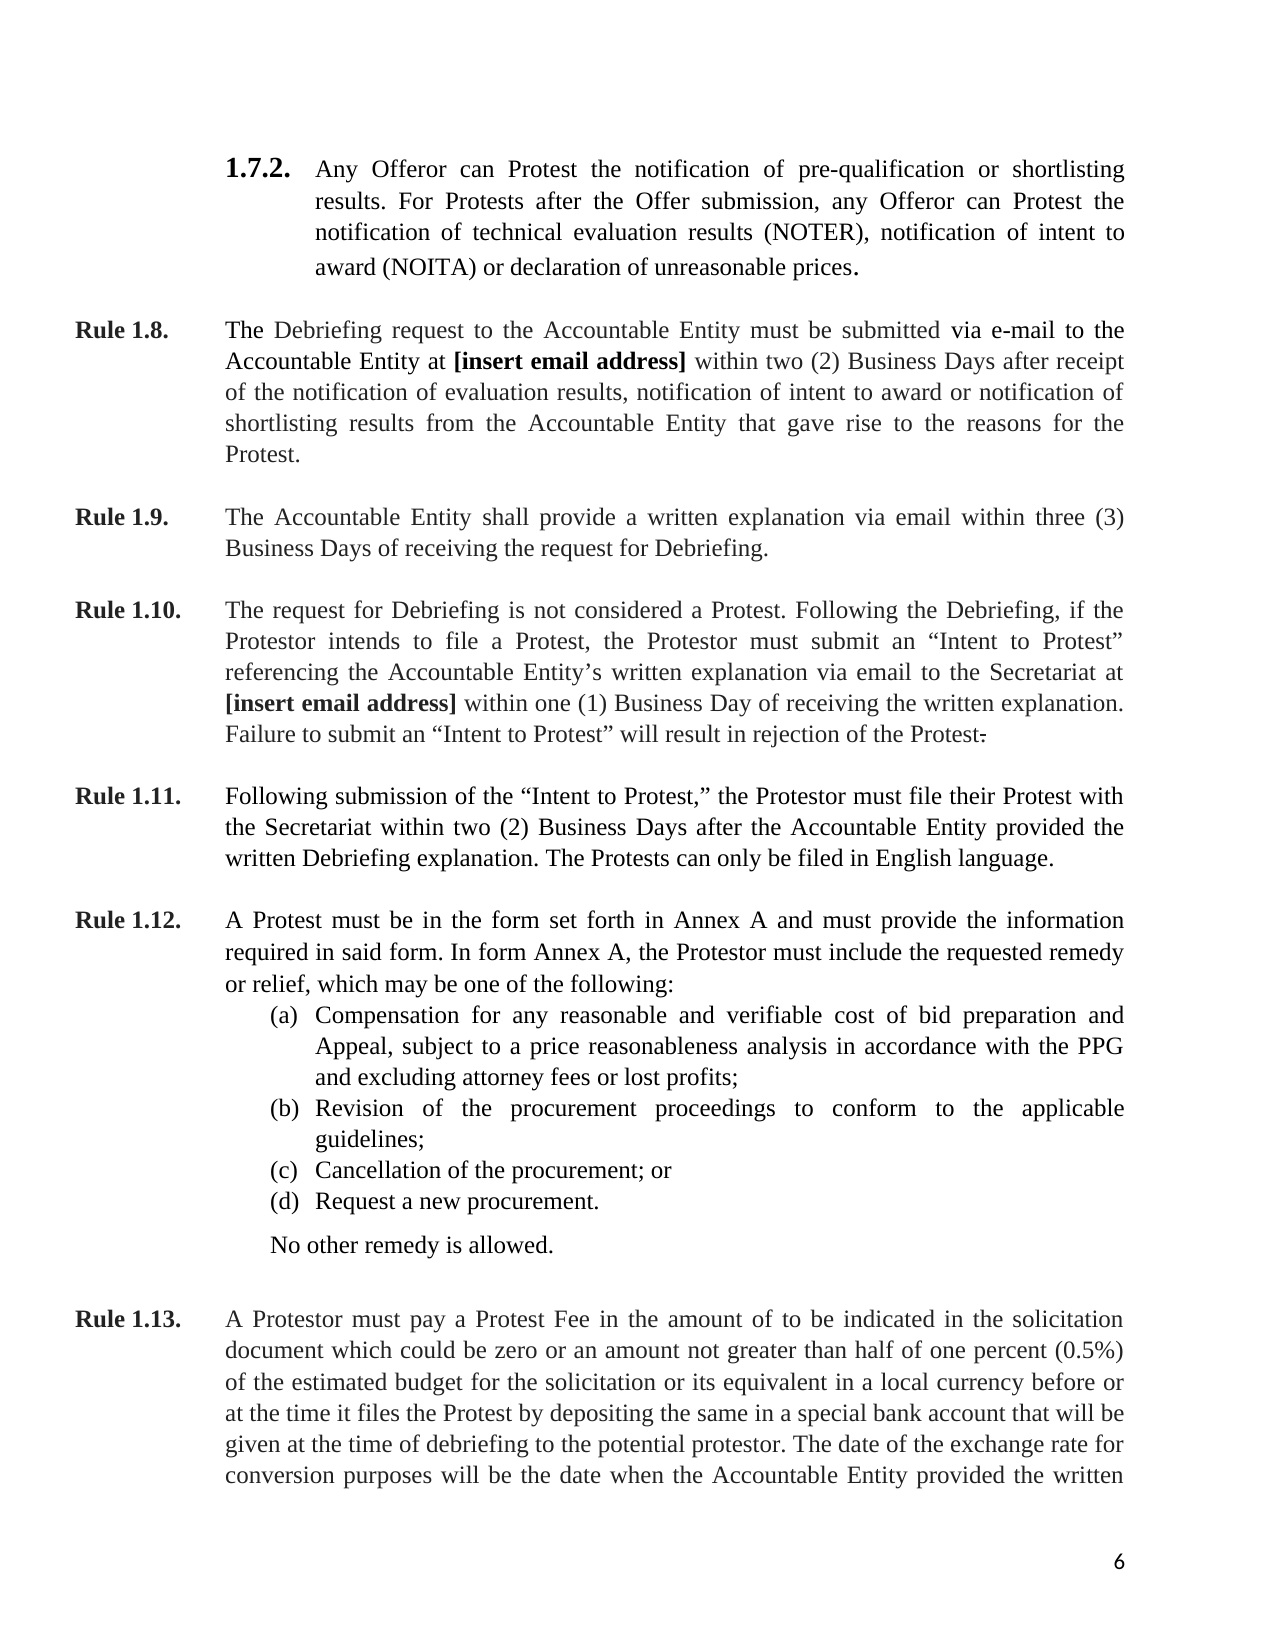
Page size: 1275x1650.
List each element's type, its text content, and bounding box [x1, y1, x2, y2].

list Revision of the procurement proceedings to conform to the applicable guidelines; [270, 1093, 1125, 1153]
list Request a new procurement. [270, 1186, 1125, 1215]
list The request for Debriefing is not considered a Protest. Following the Debriefing, if the Protestor intends to file a Protest, the Protestor must submit an “Intent to Protest” referencing the Accountable Entity’s written explanation via email to the Secretariat at [insert email address] within one (1) Business Day of receiving the written explanation. Failure to submit an “Intent to Protest” will result in rejection of the Protest. [75, 595, 1125, 748]
list Cancellation of the procurement; or [270, 1155, 1125, 1184]
list Compensation for any reasonable and verifiable cost of bid preparation and Appeal, subject to a price reasonableness analysis in accordance with the PPG and excluding attorney fees or lost profits; [270, 1000, 1125, 1091]
list The Accountable Entity shall provide a written explanation via email within three (3) Business Days of receiving the request for Debriefing. [75, 502, 1125, 561]
list Following submission of the “Intent to Protest,” the Protestor must file their Protest with the Secretariat within two (2) Business Days after the Accountable Entity provided the written Debriefing explanation. The Protests can only be filed in English language. [75, 781, 1125, 872]
text No other remedy is allowed. [270, 1230, 1125, 1259]
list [75, 1304, 1125, 1488]
list A Protest must be in the form set forth in Annex A and must provide the information required in said form. In form Annex A, the Protestor must include the requested remedy or relief, which may be one of the following: [75, 905, 1125, 998]
list The Debriefing request to the Accountable Entity must be submitted via e-mail to the Accountable Entity at [insert email address] within two (2) Business Days after receipt of the notification of evaluation results, notification of intent to award or notification of shortlisting results from the Accountable Entity that gave rise to the reasons for the Protest. [75, 315, 1125, 468]
list Any Offeror can Protest the notification of pre-qualification or shortlisting results. For Protests after the Offer submission, any Offeror can Protest the notification of technical evaluation results (NOTER), notification of intent to award (NOITA) or declaration of unreasonable prices. [225, 150, 1125, 282]
